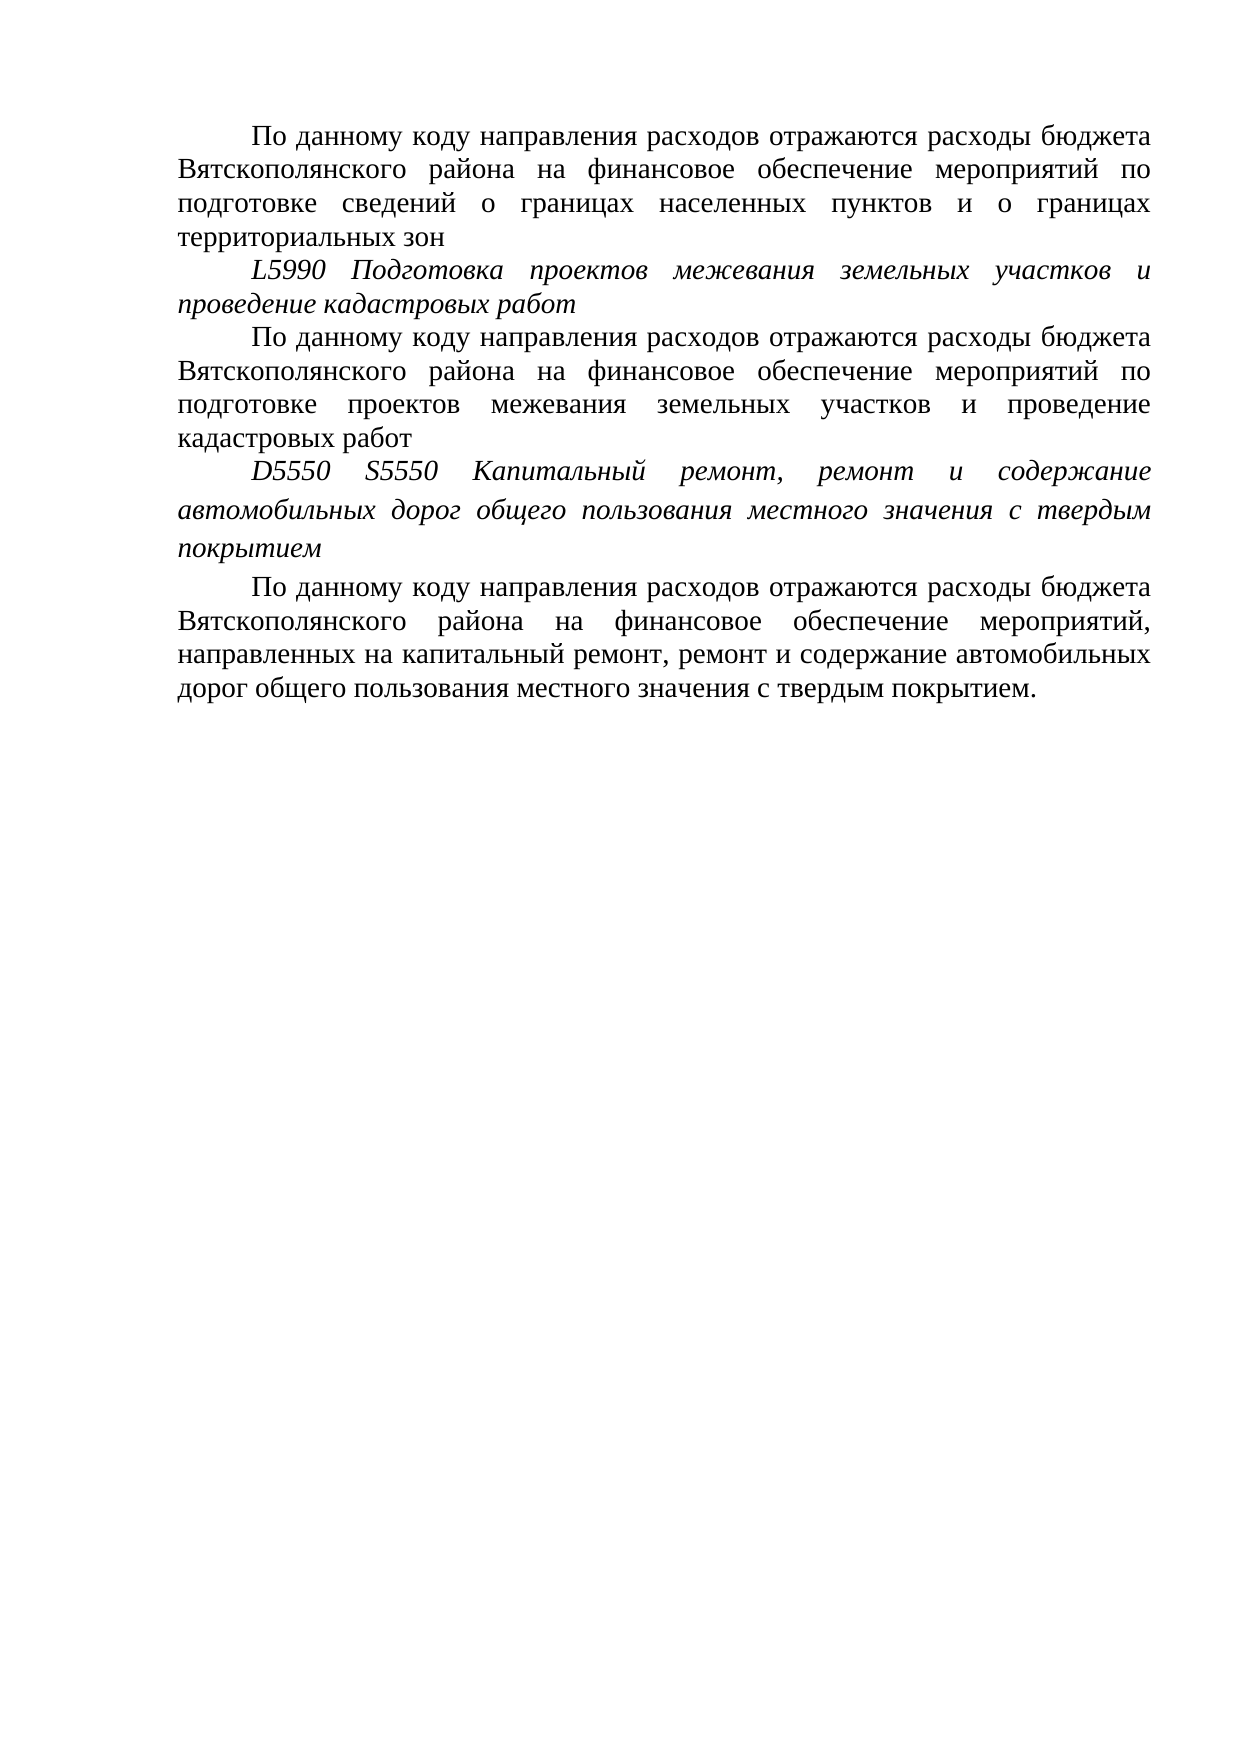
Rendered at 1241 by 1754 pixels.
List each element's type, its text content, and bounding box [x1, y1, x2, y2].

text L5990 Подготовка проектов межевания земельных участков и проведение кадастровых работ [177, 252, 1152, 319]
text По данному коду направления расходов отражаются расходы бюджета Вятскополянского района на финансовое обеспечение мероприятий по подготовке проектов межевания земельных участков и проведение кадастровых работ [177, 319, 1152, 453]
text D5550 S5550 Капитальный ремонт, ремонт и содержание автомобильных дорог общего пользования местного значения с твердым покрытием [177, 453, 1152, 564]
text По данному коду направления расходов отражаются расходы бюджета Вятскополянского района на финансовое обеспечение мероприятий, направленных на капитальный ремонт, ремонт и содержание автомобильных дорог общего пользования местного значения с твердым покрытием. [177, 569, 1152, 703]
text По данному коду направления расходов отражаются расходы бюджета Вятскополянского района на финансовое обеспечение мероприятий по подготовке сведений о границах населенных пунктов и о границах территориальных зон [177, 118, 1152, 252]
